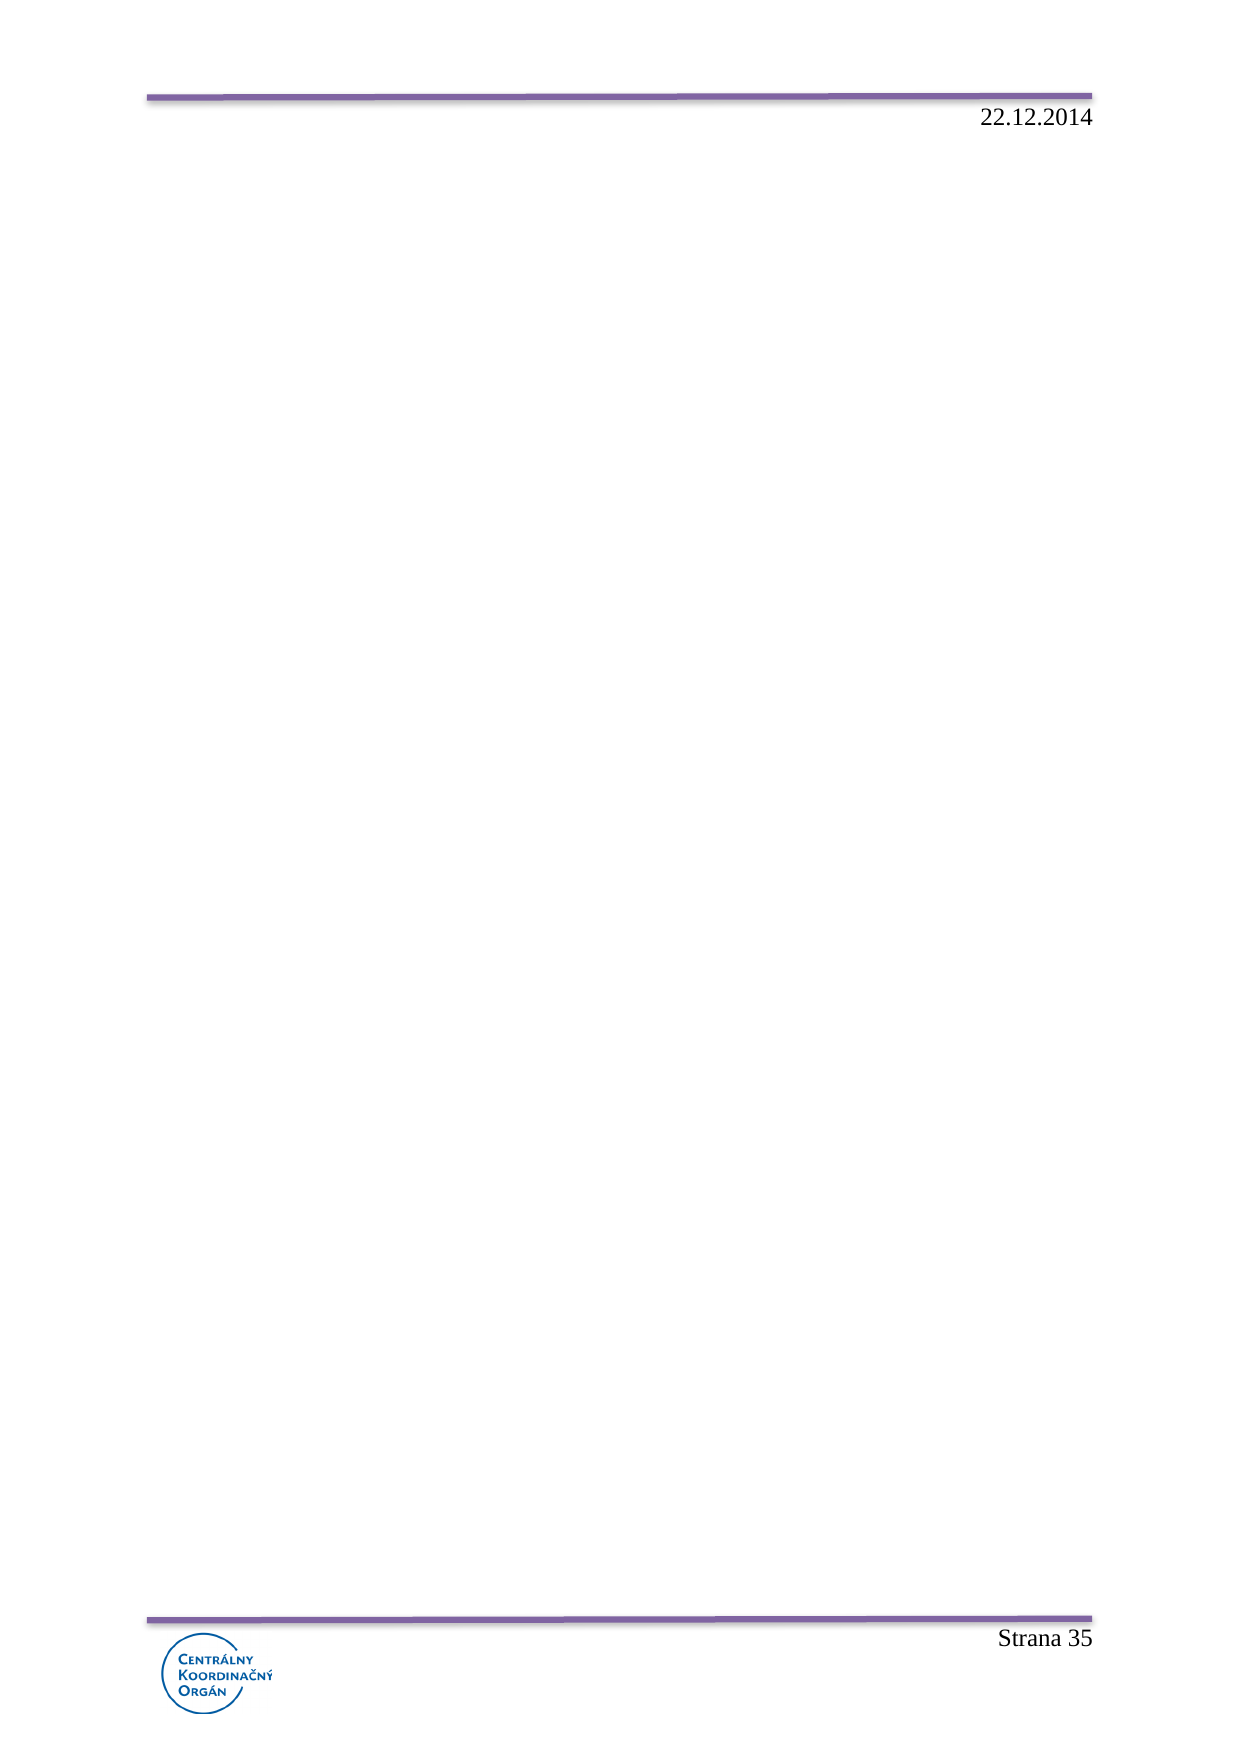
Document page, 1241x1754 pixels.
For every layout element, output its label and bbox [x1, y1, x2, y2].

picture [159, 1631, 272, 1713]
